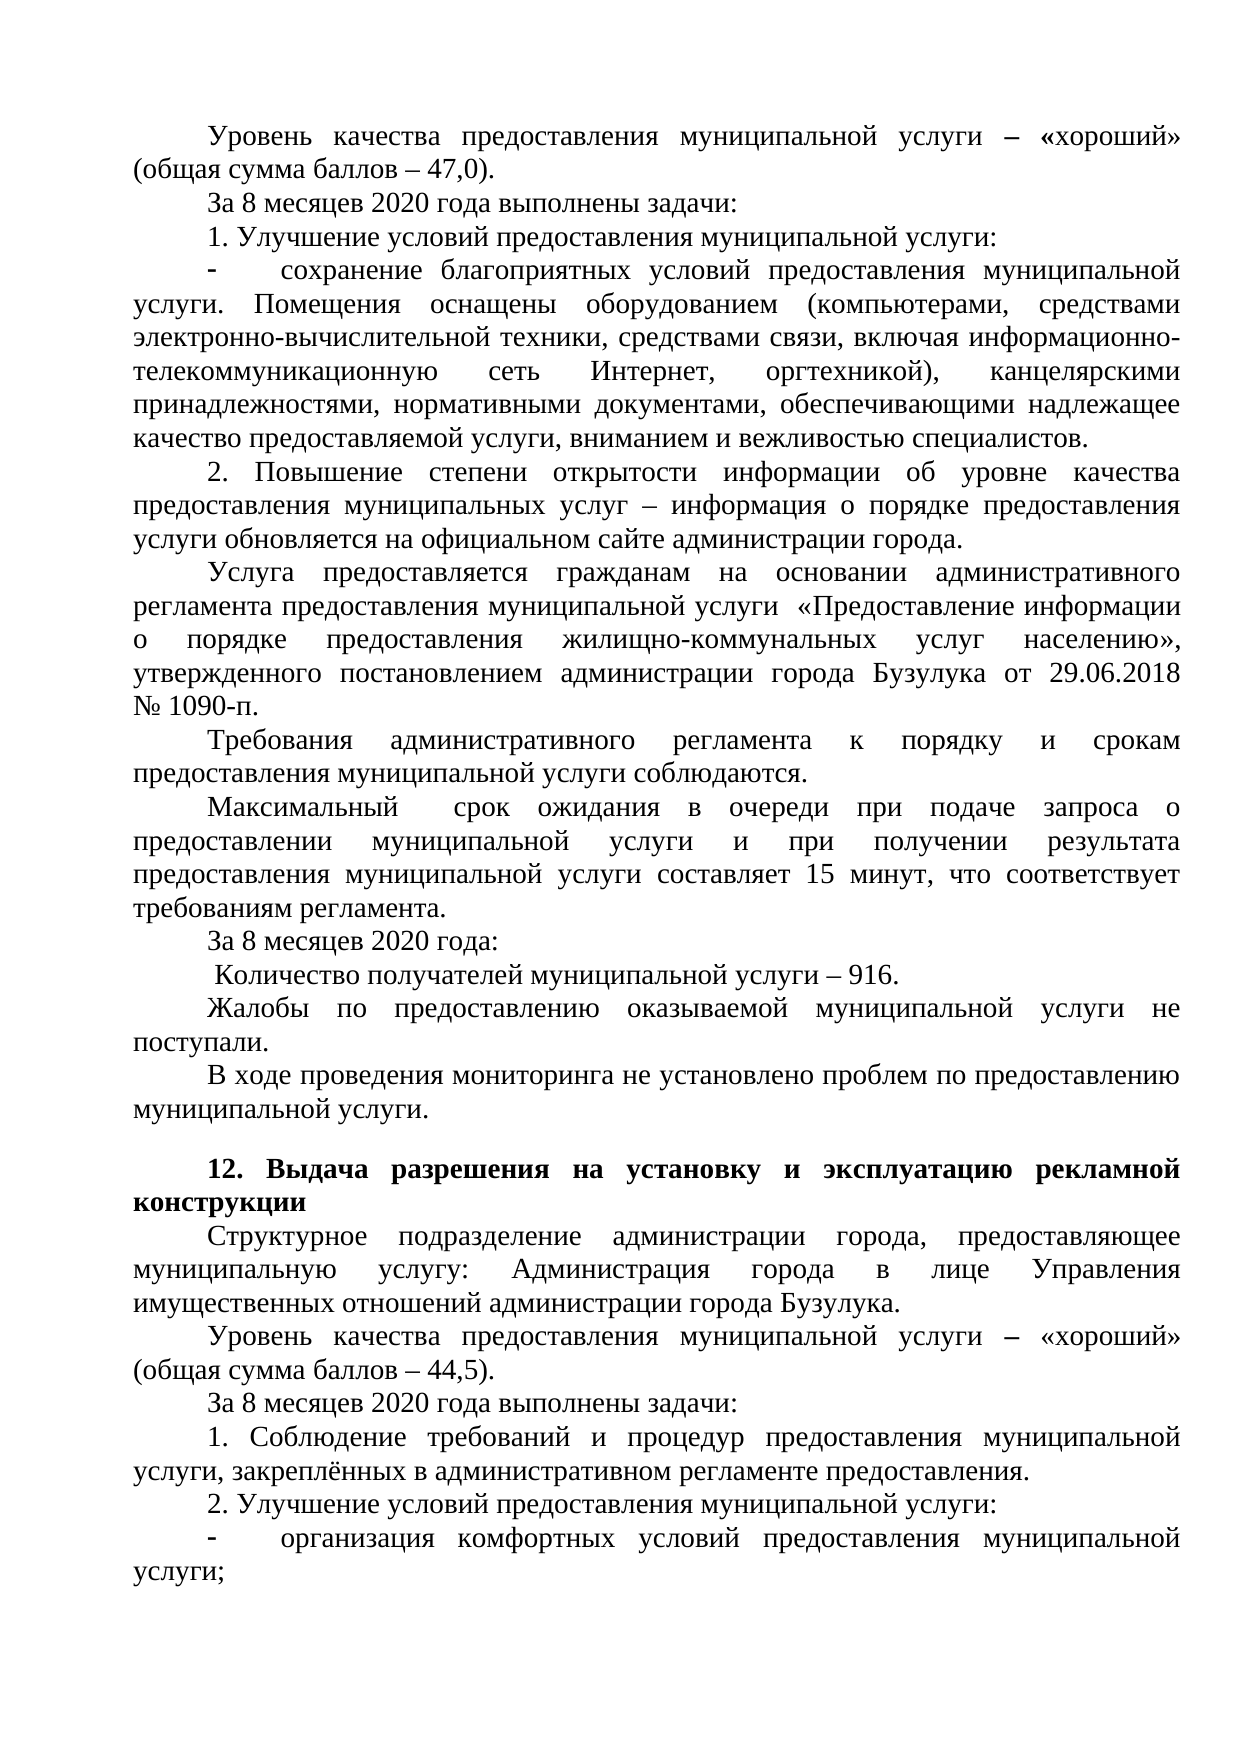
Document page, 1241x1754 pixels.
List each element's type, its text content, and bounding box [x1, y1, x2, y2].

text 2. Улучшение условий предоставления муниципальной услуги: [133, 1486, 1181, 1520]
text Уровень качества предоставления муниципальной услуги – «хороший» (общая сумма баллов – 47,0). [133, 118, 1181, 185]
text За 8 месяцев 2020 года: [133, 923, 1181, 957]
text Уровень качества предоставления муниципальной услуги – «хороший» (общая сумма баллов – 44,5). [133, 1318, 1181, 1386]
text 2. Повышение степени открытости информации об уровне качества предоставления муниципальных услуг – информация о порядке предоставления услуги обновляется на официальном сайте администрации города. [133, 454, 1181, 554]
text Структурное подразделение администрации города, предоставляющее муниципальную услугу: Администрация города в лице Управления имущественных отношений администрации города Бузулука. [133, 1218, 1181, 1318]
text Количество получателей муниципальной услуги – 916. [133, 957, 1181, 990]
text Услуга предоставляется гражданам на основании административного регламента предоставления муниципальной услуги «Предоставление информации о порядке предоставления жилищно-коммунальных услуг населению», утвержденного постановлением администрации города Бузулука от 29.06.2018 № 1090-п. [133, 554, 1181, 722]
text Максимальный срок ожидания в очереди при подаче запроса о предоставлении муниципальной услуги и при получении результата предоставления муниципальной услуги составляет 15 минут, что соответствует требованиям регламента. [133, 789, 1181, 923]
list сохранение благоприятных условий предоставления муниципальной услуги. Помещения оснащены оборудованием (компьютерами, средствами электронно-вычислительной техники, средствами связи, включая информационно-телекоммуникационную сеть Интернет, оргтехникой), канцелярскими принадлежностями, нормативными документами, обеспечивающими надлежащее качество предоставляемой услуги, вниманием и вежливостью специалистов. [133, 252, 1181, 454]
text 12. Выдача разрешения на установку и эксплуатацию рекламной конструкции [133, 1151, 1181, 1218]
text Требования административного регламента к порядку и срокам предоставления муниципальной услуги соблюдаются. [133, 722, 1181, 789]
text За 8 месяцев 2020 года выполнены задачи: [133, 1386, 1181, 1419]
text В ходе проведения мониторинга не установлено проблем по предоставлению муниципальной услуги. [133, 1057, 1181, 1124]
text 1. Соблюдение требований и процедур предоставления муниципальной услуги, закреплённых в административном регламенте предоставления. [133, 1419, 1181, 1486]
text 1. Улучшение условий предоставления муниципальной услуги: [133, 219, 1181, 252]
text За 8 месяцев 2020 года выполнены задачи: [133, 185, 1181, 219]
text Жалобы по предоставлению оказываемой муниципальной услуги не поступали. [133, 990, 1181, 1057]
list организация комфортных условий предоставления муниципальной услуги; [133, 1520, 1181, 1587]
